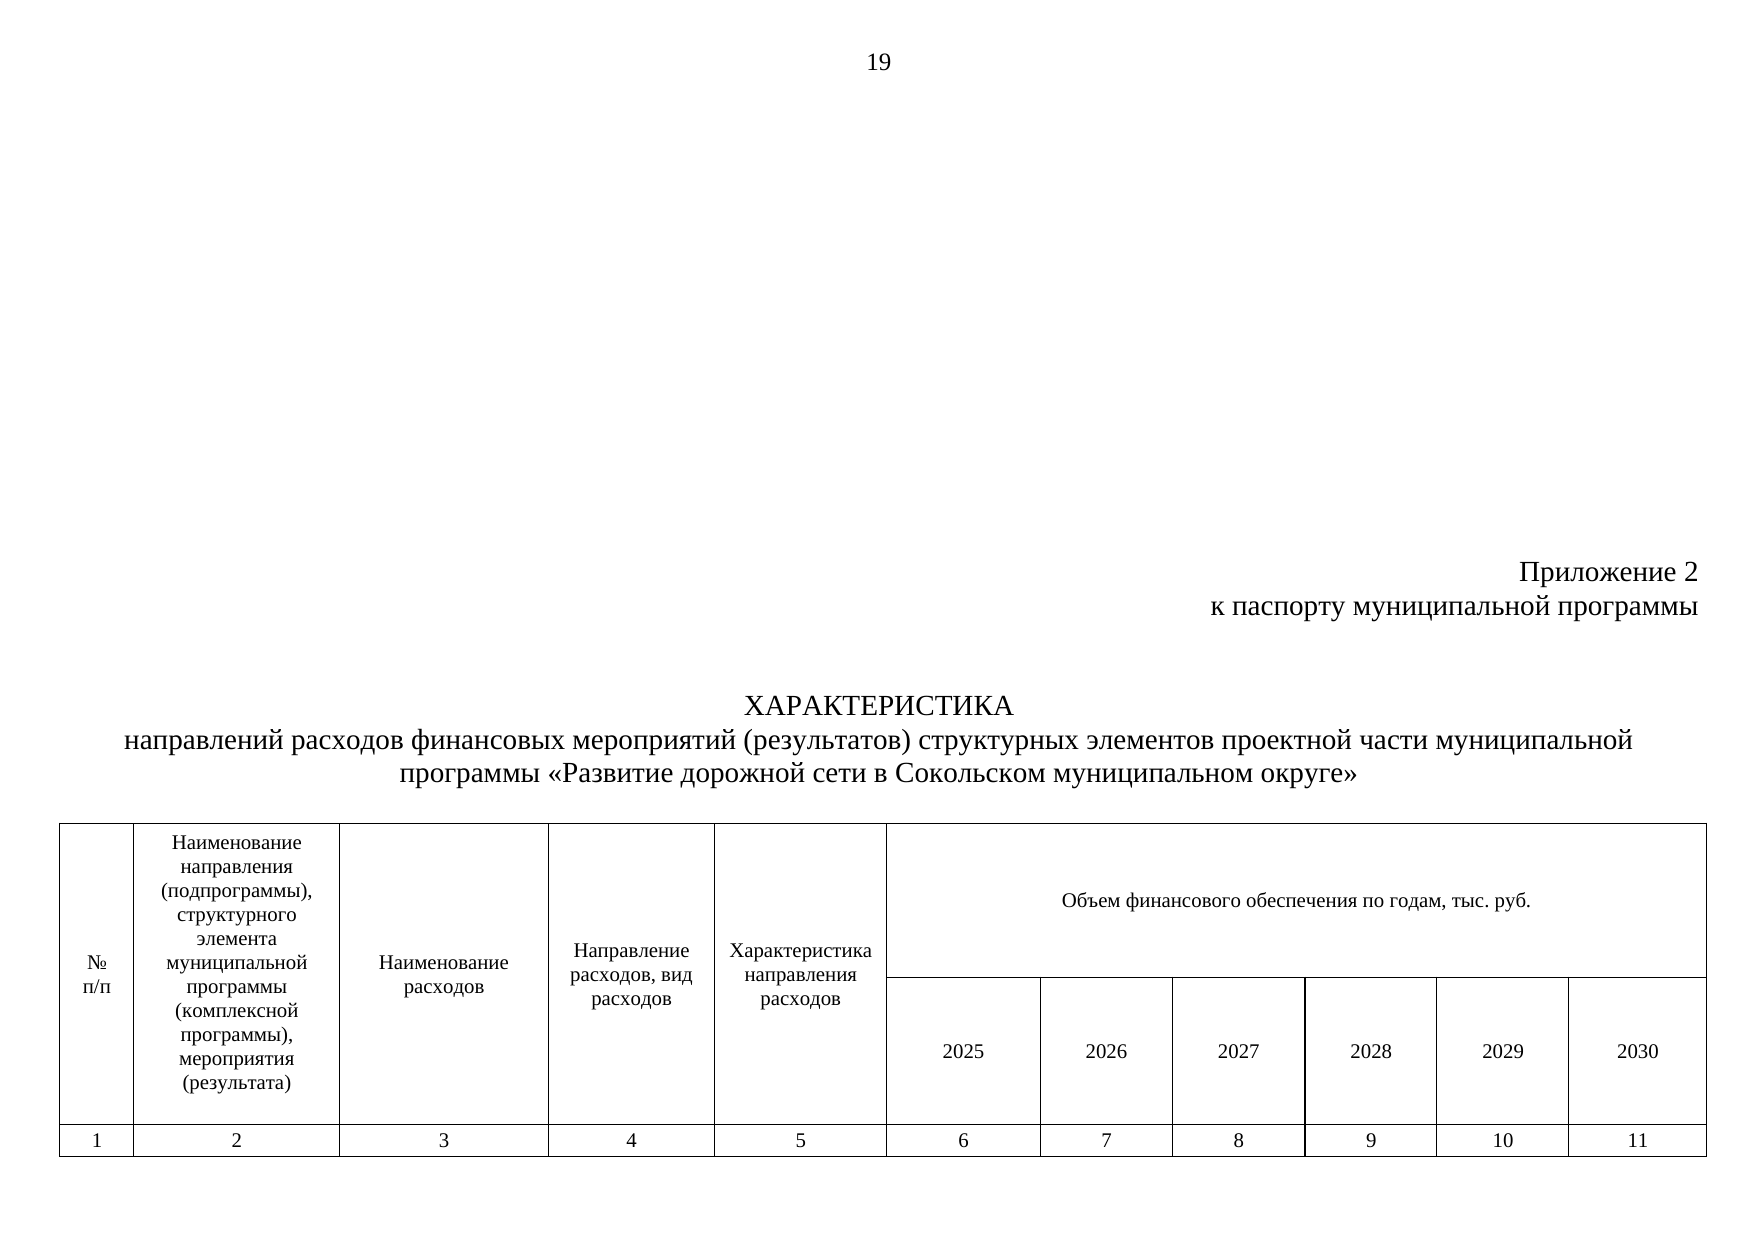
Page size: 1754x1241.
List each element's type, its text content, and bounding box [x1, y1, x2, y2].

table_cell 11 [1569, 1125, 1706, 1156]
table_cell 10 [1437, 1125, 1568, 1156]
text Приложение 2 [59, 554, 1698, 588]
table_cell 5 [715, 1125, 886, 1156]
table_cell 9 [1306, 1125, 1436, 1156]
table_header Объем финансового обеспечения по годам, тыс. руб. [887, 824, 1706, 977]
table_header Наименование направления (подпрограммы), структурного элемента муниципальной программы (комплексной программы), мероприятия (результата) [134, 824, 339, 1124]
table_header Направление расходов, вид расходов [549, 824, 714, 1124]
table_header Наименование расходов [340, 824, 548, 1124]
table_cell 6 [887, 1125, 1040, 1156]
table_cell 2028 [1306, 978, 1436, 1124]
table_cell 2025 [887, 978, 1040, 1124]
table_cell 2027 [1173, 978, 1304, 1124]
table_cell 1 [60, 1125, 133, 1156]
table_cell 2 [134, 1125, 339, 1156]
table_cell 3 [340, 1125, 548, 1156]
table_cell 2030 [1569, 978, 1706, 1124]
text к паспорту муниципальной программы [59, 588, 1698, 621]
text ХАРАКТЕРИСТИКА направлений расходов финансовых мероприятий (результатов) структурных элементов проектной части муниципальной программы «Развитие дорожной сети в Сокольском муниципальном округе» [59, 688, 1698, 789]
table_cell 2026 [1041, 978, 1172, 1124]
table_cell 8 [1173, 1125, 1304, 1156]
table_header № п/п [60, 824, 133, 1124]
table_header Характеристика направления расходов [715, 824, 886, 1124]
table_cell 7 [1041, 1125, 1172, 1156]
table_cell 4 [549, 1125, 714, 1156]
table_cell 2029 [1437, 978, 1568, 1124]
